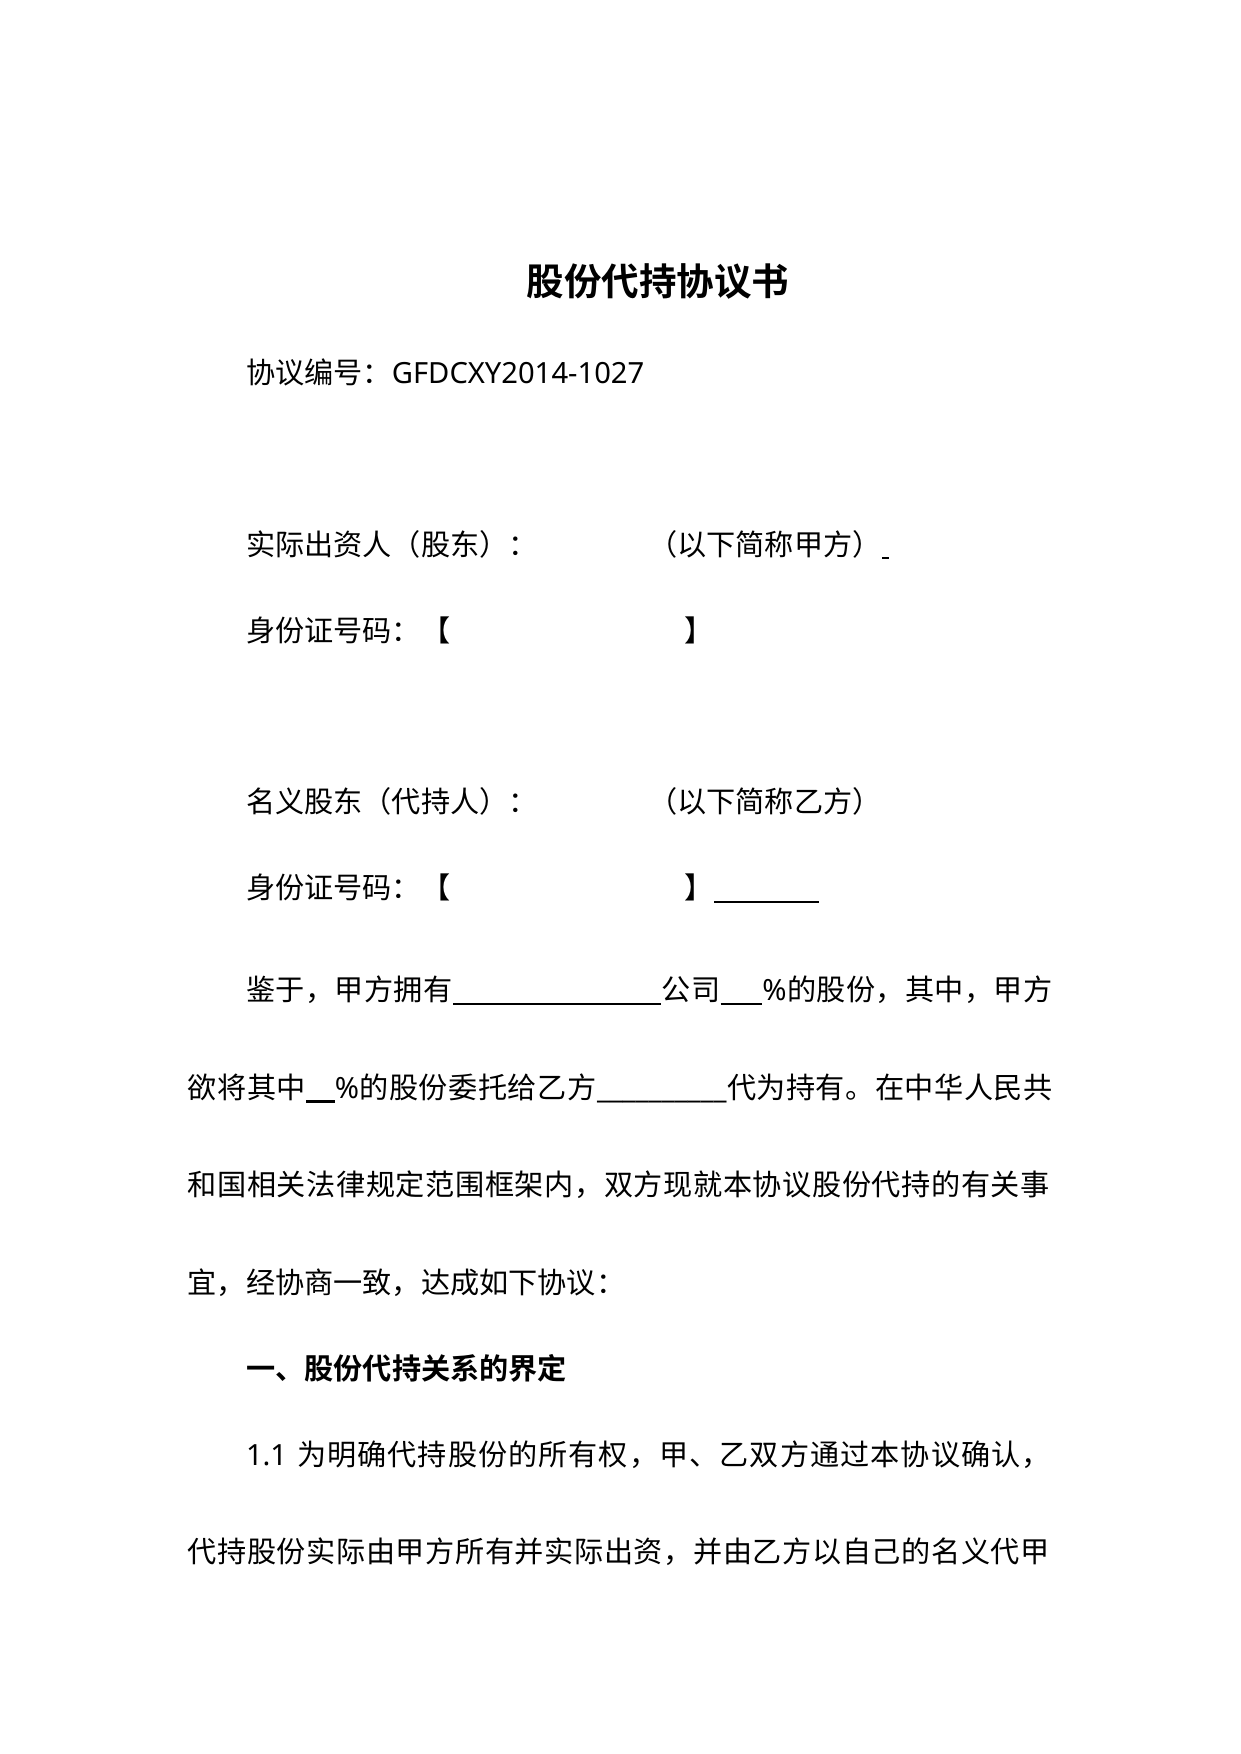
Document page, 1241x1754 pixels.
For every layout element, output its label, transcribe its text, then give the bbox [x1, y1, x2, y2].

text 实际出资人（股东）： （以下简称甲方） [187, 510, 1053, 575]
text 身份证号码：【 】 [187, 853, 1053, 918]
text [187, 1420, 1053, 1583]
text 协议编号：GFDCXY2014-1027 [187, 339, 1053, 404]
text 身份证号码：【 】 [187, 596, 1053, 661]
text 一、股份代持关系的界定 [187, 1334, 1053, 1399]
text 名义股东（代持人）： （以下简称乙方） [187, 767, 1053, 832]
text 股份代持协议书 [187, 247, 1053, 312]
text 鉴于，甲方拥有 公司 %的股份，其中，甲方欲将其中 %的股份委托给乙方__________代为持有。在中华人民共和国相关法律规定范围框架内，双方现就本协议股份代持的有关事宜，经协商一致，达成如下协议： [187, 955, 1053, 1313]
